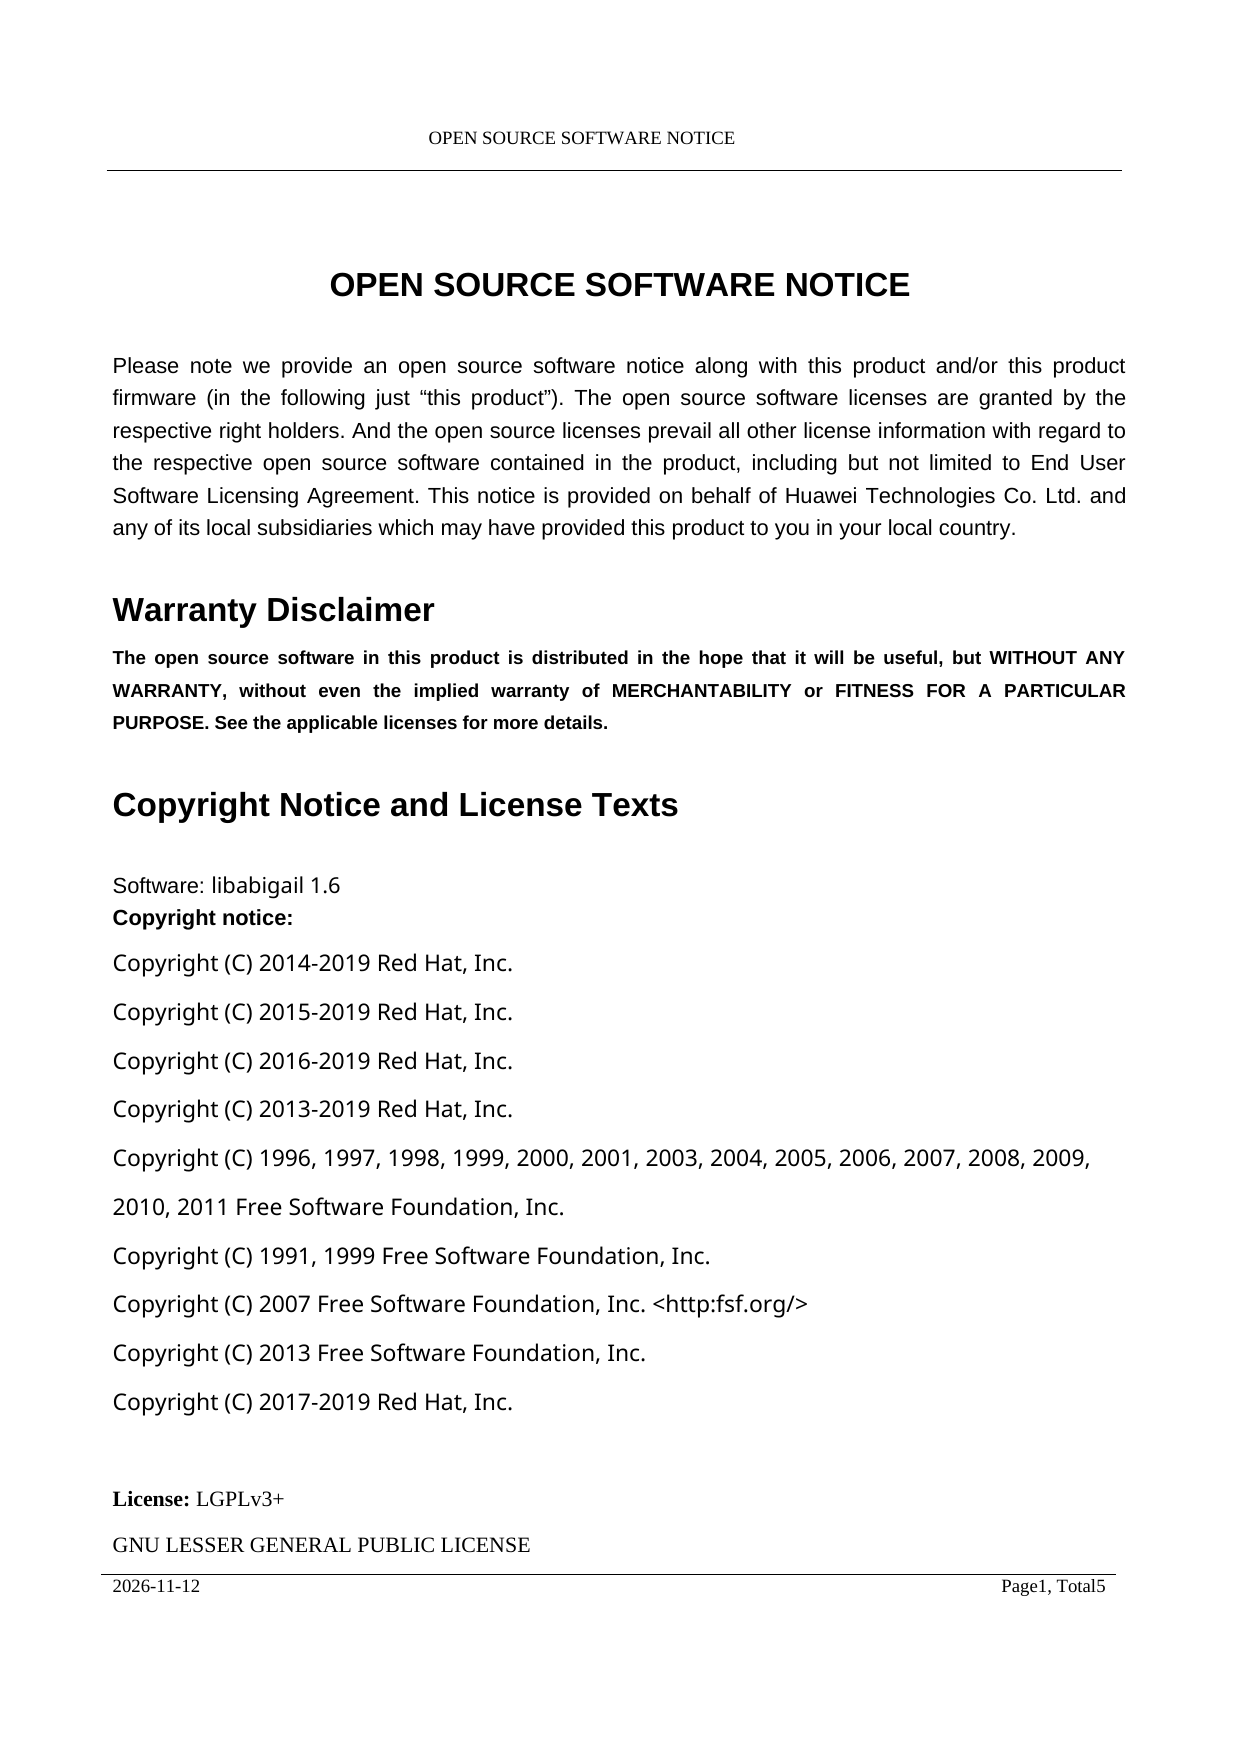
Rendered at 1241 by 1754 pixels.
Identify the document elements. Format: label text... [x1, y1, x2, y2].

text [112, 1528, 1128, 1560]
text OPEN SOURCE SOFTWARE NOTICE [112, 251, 1128, 316]
text The open source software in this product is distributed in the hope that it will be useful, but WITHOUT ANY WARRANTY, without even the implied warranty of MERCHANTABILITY or FITNESS FOR A PARTICULAR PURPOSE. See the applicable licenses for more details. [112, 641, 1128, 739]
text Software: libabigail 1.6 [112, 869, 1128, 901]
text Copyright notice: [112, 901, 1128, 934]
text Copyright Notice and License Texts [112, 771, 1128, 836]
text Copyright (C) 2014-2019 Red Hat, Inc. Copyright (C) 2015-2019 Red Hat, Inc. Copyright (C) 2016-2019 Red Hat, Inc. Copyright (C) 2013-2019 Red Hat, Inc. Copyright (C) 1996, 1997, 1998, 1999, 2000, 2001, 2003, 2004, 2005, 2006, 2007, 2008, 2009, 2010, 2011 Free Software Foundation, Inc. Copyright (C) 1991, 1999 Free Software Foundation, Inc. Copyright (C) 2007 Free Software Foundation, Inc. <http:fsf.org/> Copyright (C) 2013 Free Software Foundation, Inc. Copyright (C) 2017-2019 Red Hat, Inc. [112, 947, 1128, 1467]
text License: LGPLv3+ [112, 1483, 1128, 1515]
text Warranty Disclaimer [112, 576, 1128, 641]
text Please note we provide an open source software notice along with this product and/or this product firmware (in the following just “this product”). The open source software licenses are granted by the respective right holders. And the open source licenses prevail all other license information with regard to the respective open source software contained in the product, including but not limited to End User Software Licensing Agreement. This notice is provided on behalf of Huawei Technologies Co. Ltd. and any of its local subsidiaries which may have provided this product to you in your local country. [112, 349, 1128, 544]
